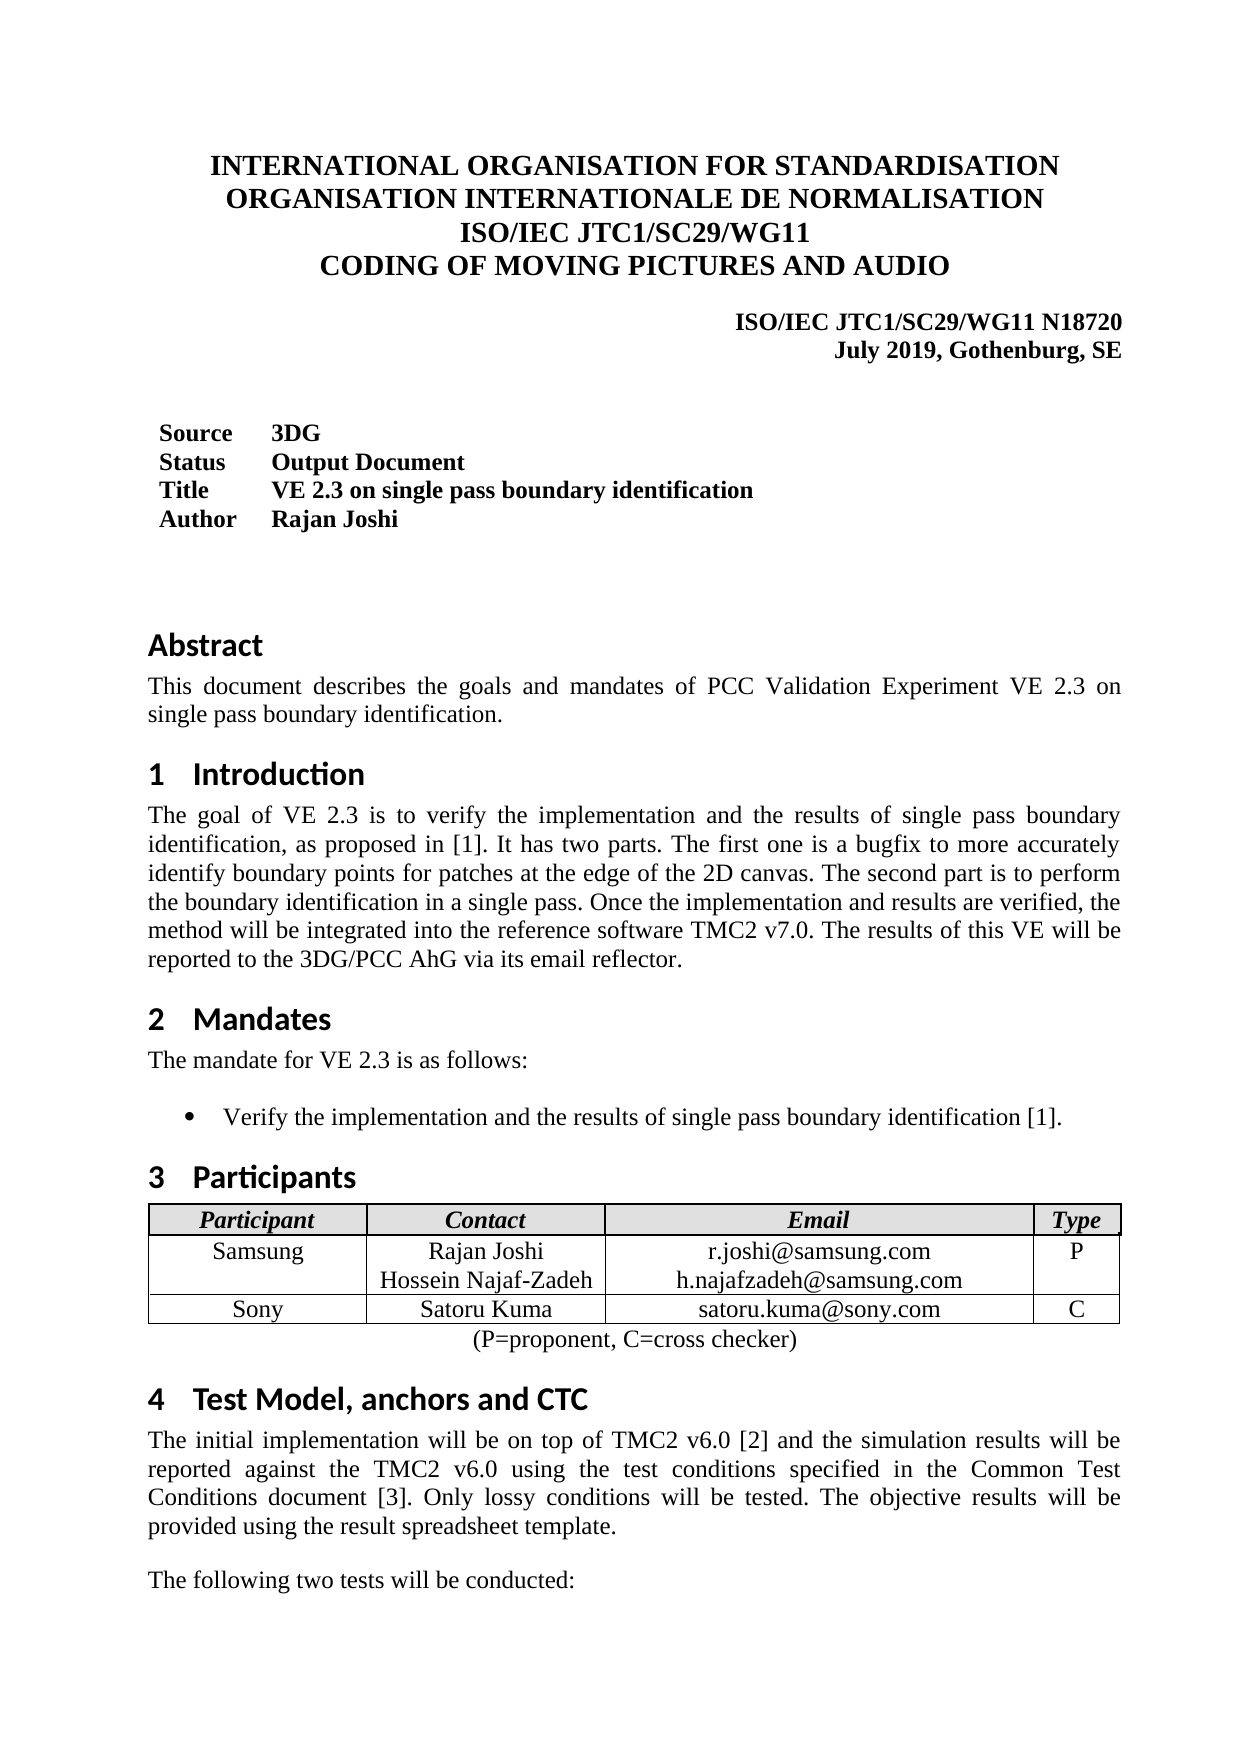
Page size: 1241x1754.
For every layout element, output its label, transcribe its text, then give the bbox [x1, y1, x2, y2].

table_header Email [606, 1205, 1033, 1234]
subtitle Abstract [148, 624, 1122, 664]
text The mandate for VE 2.3 is as follows: [148, 1045, 1122, 1073]
text ISO/IEC JTC1/SC29/WG11 N18720 [148, 307, 1122, 336]
subtitle Participants [148, 1156, 1122, 1197]
table_header Participant [150, 1205, 366, 1234]
text ISO/IEC JTC1/SC29/WG11 [148, 215, 1122, 248]
text CODING OF MOVING PICTURES AND AUDIO [148, 248, 1122, 282]
table_cell satoru.kuma@sony.com [606, 1295, 1033, 1323]
table_cell P [1034, 1236, 1119, 1293]
table_cell C [1034, 1295, 1119, 1323]
table_header Source [148, 418, 260, 447]
table_cell Samsung [149, 1236, 366, 1293]
subtitle Mandates [148, 998, 1122, 1038]
table_cell Author [148, 504, 260, 533]
list Verify the implementation and the results of single pass boundary identification [1]. [185, 1102, 1122, 1131]
table_header 3DG [260, 418, 1122, 447]
text INTERNATIONAL ORGANISATION FOR STANDARDISATION [148, 148, 1122, 181]
table_cell Rajan Joshi Hossein Najaf-Zadeh [367, 1236, 605, 1293]
table_cell r.joshi@samsung.com h.najafzadeh@samsung.com [606, 1236, 1033, 1293]
text The following two tests will be conducted: [148, 1565, 1122, 1594]
table_cell Output Document [260, 447, 1122, 476]
table_header Contact [368, 1205, 604, 1234]
table_cell Sony [149, 1294, 366, 1323]
table_cell Satoru Kuma [367, 1295, 605, 1323]
text The goal of VE 2.3 is to verify the implementation and the results of single pass boundary identification, as proposed in [1]. It has two parts. The first one is a bugfix to more accurately identify boundary points for patches at the edge of the 2D canvas. The second part is to perform the boundary identification in a single pass. Once the implementation and results are verified, the method will be integrated into the reference software TMC2 v7.0. The results of this VE will be reported to the 3DG/PCC AhG via its email reflector. [148, 800, 1122, 973]
table_cell Title [148, 476, 260, 504]
text July 2019, Gothenburg, SE [148, 336, 1122, 364]
subtitle Test Model, anchors and CTC [148, 1378, 1122, 1419]
table_header Type [1035, 1205, 1120, 1234]
text (P=proponent, C=cross checker) [148, 1324, 1122, 1353]
table_cell Status [148, 447, 260, 476]
text This document describes the goals and mandates of PCC Validation Experiment VE 2.3 on single pass boundary identification. [148, 671, 1122, 728]
text ORGANISATION INTERNATIONALE DE NORMALISATION [148, 181, 1122, 215]
text The initial implementation will be on top of TMC2 v6.0 [2] and the simulation results will be reported against the TMC2 v6.0 using the test conditions specified in the Common Test Conditions document [3]. Only lossy conditions will be tested. The objective results will be provided using the result spreadsheet template. [148, 1425, 1122, 1540]
table_cell VE 2.3 on single pass boundary identification [260, 476, 1122, 504]
subtitle Introduction [148, 753, 1122, 794]
table_cell Rajan Joshi [260, 504, 1122, 533]
